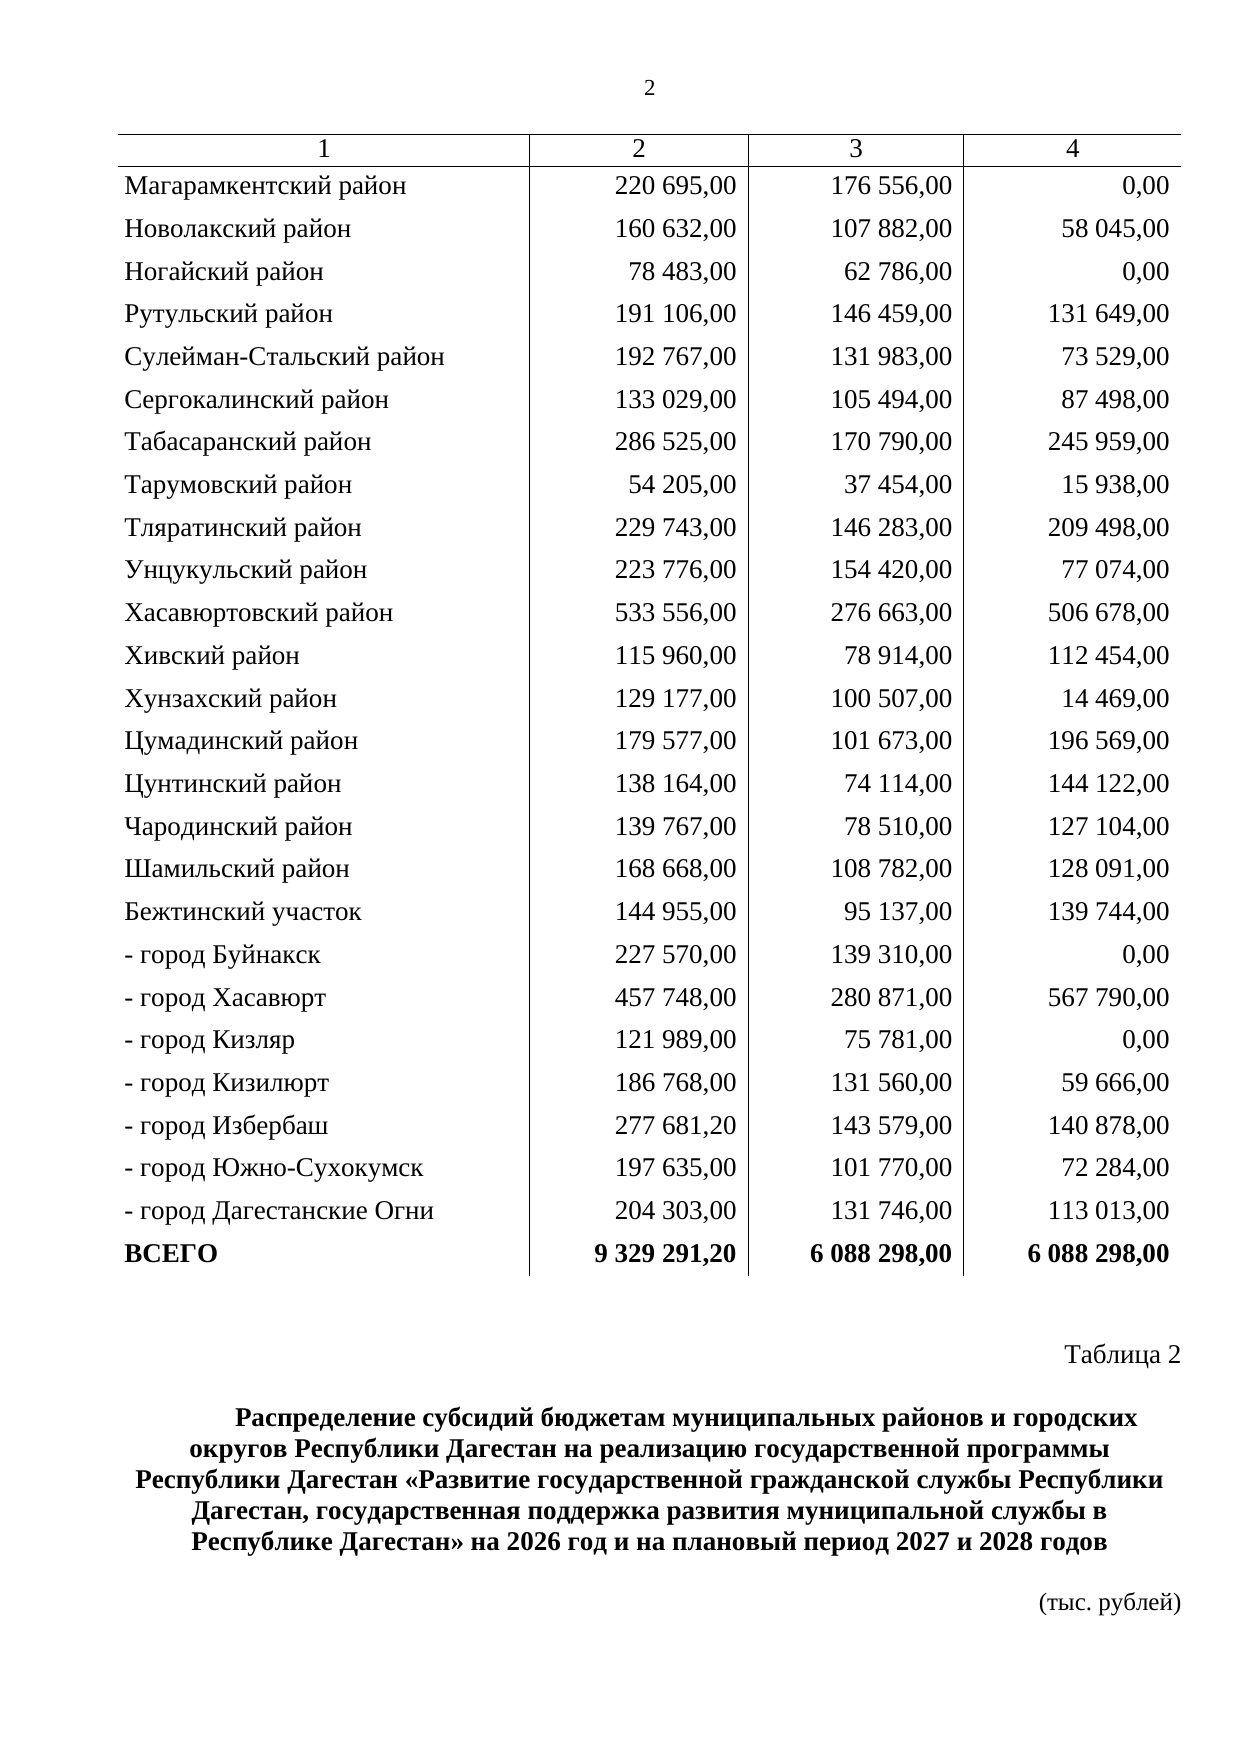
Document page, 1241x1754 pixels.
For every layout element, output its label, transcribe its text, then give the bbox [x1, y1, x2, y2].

table_cell 533 556,00 [530, 593, 748, 635]
table_cell 506 678,00 [964, 593, 1181, 635]
table_cell - город Хасавюрт [118, 977, 529, 1020]
table_cell Цумадинский район [118, 721, 529, 763]
text Распределение субсидий бюджетам муниципальных районов и городских округов Республики Дагестан на реализацию государственной программы Республики Дагестан «Развитие государственной гражданской службы Республики Дагестан, государственная поддержка развития муниципальной службы в Республике Дагестан» на 2026 год и на плановый период 2027 и 2028 годов [118, 1401, 1181, 1556]
table_cell 73 529,00 [964, 336, 1181, 379]
table_cell 95 137,00 [749, 892, 963, 934]
table_cell 77 074,00 [964, 550, 1181, 593]
table_cell Цунтинский район [118, 764, 529, 806]
table_cell Хунзахский район [118, 678, 529, 721]
table_cell 170 790,00 [749, 422, 963, 464]
table_cell - город Кизляр [118, 1020, 529, 1062]
table_cell 78 914,00 [749, 635, 963, 678]
table_cell 197 635,00 [530, 1148, 748, 1191]
table_cell 9 329 291,20 [530, 1233, 748, 1276]
table_cell Тляратинский район [118, 507, 529, 550]
text (тыс. рублей) [118, 1587, 1181, 1616]
table_cell 133 029,00 [530, 379, 748, 422]
table_cell 129 177,00 [530, 678, 748, 721]
table_cell 58 045,00 [964, 208, 1181, 251]
table_cell Шамильский район [118, 849, 529, 892]
table_cell - город Избербаш [118, 1105, 529, 1148]
table_cell 220 695,00 [530, 167, 748, 208]
table_cell 139 310,00 [749, 934, 963, 977]
table_cell 154 420,00 [749, 550, 963, 593]
table_cell 131 983,00 [749, 336, 963, 379]
table_cell 160 632,00 [530, 208, 748, 251]
table_cell 196 569,00 [964, 721, 1181, 763]
table_cell 108 782,00 [749, 849, 963, 892]
table_cell 14 469,00 [964, 678, 1181, 721]
table_cell 37 454,00 [749, 465, 963, 507]
table_cell 277 681,20 [530, 1105, 748, 1148]
table_cell 78 510,00 [749, 806, 963, 849]
table_cell 0,00 [964, 934, 1181, 977]
table_cell 105 494,00 [749, 379, 963, 422]
table_cell 101 770,00 [749, 1148, 963, 1191]
table_cell 78 483,00 [530, 251, 748, 294]
table_cell Чародинский район [118, 806, 529, 849]
table_cell 107 882,00 [749, 208, 963, 251]
table_cell 15 938,00 [964, 465, 1181, 507]
table_cell 144 955,00 [530, 892, 748, 934]
table_cell Магарамкентский район [118, 167, 529, 208]
table_cell 191 106,00 [530, 294, 748, 336]
table_cell 74 114,00 [749, 764, 963, 806]
table_cell 101 673,00 [749, 721, 963, 763]
table_header 3 [749, 135, 963, 166]
table_cell 6 088 298,00 [749, 1233, 963, 1276]
table_cell 223 776,00 [530, 550, 748, 593]
table_cell 146 283,00 [749, 507, 963, 550]
table_cell 128 091,00 [964, 849, 1181, 892]
table_cell - город Буйнакск [118, 934, 529, 977]
table_cell Табасаранский район [118, 422, 529, 464]
table_cell 567 790,00 [964, 977, 1181, 1020]
table_cell 131 649,00 [964, 294, 1181, 336]
table_cell 75 781,00 [749, 1020, 963, 1062]
table_cell 100 507,00 [749, 678, 963, 721]
table_cell 186 768,00 [530, 1063, 748, 1105]
table_cell 0,00 [964, 167, 1181, 208]
table_cell 138 164,00 [530, 764, 748, 806]
table_cell 59 666,00 [964, 1063, 1181, 1105]
table_cell 276 663,00 [749, 593, 963, 635]
table_cell 121 989,00 [530, 1020, 748, 1062]
table_cell Хивский район [118, 635, 529, 678]
table_cell 0,00 [964, 1020, 1181, 1062]
table_cell 62 786,00 [749, 251, 963, 294]
table_cell 204 303,00 [530, 1191, 748, 1233]
table_cell 139 767,00 [530, 806, 748, 849]
table_cell 286 525,00 [530, 422, 748, 464]
table_cell 209 498,00 [964, 507, 1181, 550]
table_cell 115 960,00 [530, 635, 748, 678]
table_cell 140 878,00 [964, 1105, 1181, 1148]
table_cell 112 454,00 [964, 635, 1181, 678]
table_cell 176 556,00 [749, 167, 963, 208]
table_cell Унцукульский район [118, 550, 529, 593]
table_cell 131 560,00 [749, 1063, 963, 1105]
table_cell Новолакский район [118, 208, 529, 251]
table_cell 229 743,00 [530, 507, 748, 550]
table_cell 143 579,00 [749, 1105, 963, 1148]
table_cell - город Кизилюрт [118, 1063, 529, 1105]
table_cell 245 959,00 [964, 422, 1181, 464]
table_cell 6 088 298,00 [964, 1233, 1181, 1276]
table_cell 72 284,00 [964, 1148, 1181, 1191]
table_cell 280 871,00 [749, 977, 963, 1020]
table_cell 146 459,00 [749, 294, 963, 336]
table_cell 54 205,00 [530, 465, 748, 507]
table_cell 144 122,00 [964, 764, 1181, 806]
table_cell Хасавюртовский район [118, 593, 529, 635]
table_cell Сулейман-Стальский район [118, 336, 529, 379]
table_cell Бежтинский участок [118, 892, 529, 934]
table_cell Тарумовский район [118, 465, 529, 507]
table_cell 0,00 [964, 251, 1181, 294]
table_cell Рутульский район [118, 294, 529, 336]
table_cell 168 668,00 [530, 849, 748, 892]
table_header 1 [118, 135, 529, 166]
table_cell 179 577,00 [530, 721, 748, 763]
text Таблица 2 [118, 1338, 1181, 1369]
table_cell - город Южно-Сухокумск [118, 1148, 529, 1191]
table_cell Ногайский район [118, 251, 529, 294]
table_cell 139 744,00 [964, 892, 1181, 934]
table_cell ВСЕГО [118, 1233, 529, 1276]
table_cell 457 748,00 [530, 977, 748, 1020]
table_header 2 [530, 135, 748, 166]
table_cell 113 013,00 [964, 1191, 1181, 1233]
table_cell 131 746,00 [749, 1191, 963, 1233]
table_cell 127 104,00 [964, 806, 1181, 849]
table_cell Сергокалинский район [118, 379, 529, 422]
table_header 4 [964, 135, 1181, 166]
table_cell 192 767,00 [530, 336, 748, 379]
table_cell 87 498,00 [964, 379, 1181, 422]
table_cell 227 570,00 [530, 934, 748, 977]
table_cell - город Дагестанские Огни [118, 1191, 529, 1233]
